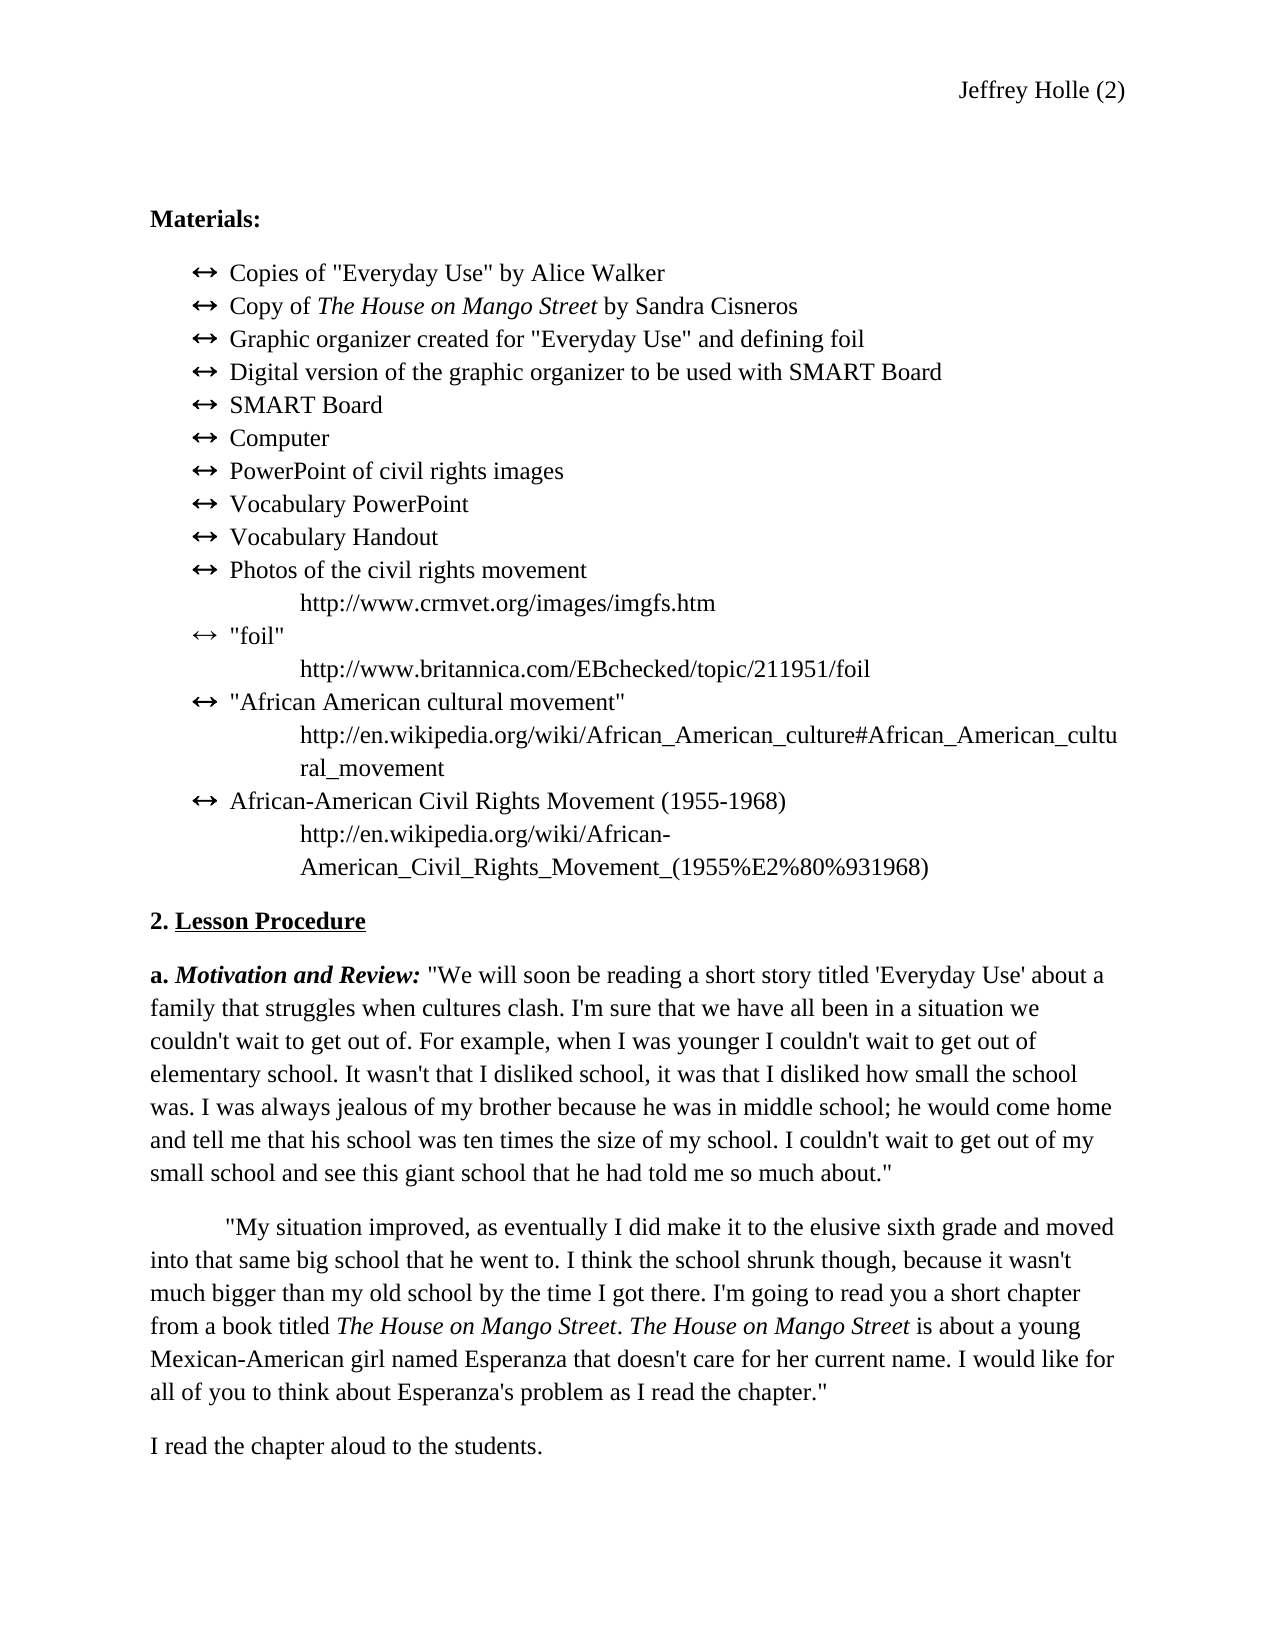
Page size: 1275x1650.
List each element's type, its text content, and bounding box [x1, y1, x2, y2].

list Vocabulary PowerPoint [192, 489, 1125, 518]
list Computer [192, 423, 1125, 452]
list PowerPoint of civil rights images [192, 456, 1125, 484]
text I read the chapter aloud to the students. [150, 1431, 1125, 1459]
list Graphic organizer created for "Everyday Use" and defining foil [192, 324, 1125, 352]
list "African American cultural movement" http://en.wikipedia.org/wiki/African_American_culture#African_American_cultu ral_movement [192, 687, 1125, 782]
text a. Motivation and Review: "We will soon be reading a short story titled 'Everyday Use' about a family that struggles when cultures clash. I'm sure that we have all been in a situation we couldn't wait to get out of. For example, when I was younger I couldn't wait to get out of elementary school. It wasn't that I disliked school, it was that I disliked how small the school was. I was always jealous of my brother because he was in middle school; he would come home and tell me that his school was ten times the size of my school. I couldn't wait to get out of my small school and see this giant school that he had told me so much about." [150, 960, 1125, 1187]
list Vocabulary Handout [192, 522, 1125, 551]
list http://www.crmvet.org/images/imgfs.htm [229, 588, 1125, 617]
list Copies of "Everyday Use" by Alice Walker [192, 258, 1125, 286]
list "foil" [192, 621, 1125, 650]
text 2. Lesson Procedure [150, 906, 1125, 935]
list Digital version of the graphic organizer to be used with SMART Board [192, 357, 1125, 386]
list African-American Civil Rights Movement (1955-1968) [192, 786, 1125, 815]
list http://en.wikipedia.org/wiki/African- American_Civil_Rights_Movement_(1955%E2%80%931968) [229, 819, 1125, 881]
list SMART Board [192, 390, 1125, 418]
text Materials: [150, 204, 1125, 233]
text "My situation improved, as eventually I did make it to the elusive sixth grade and moved into that same big school that he went to. I think the school shrunk though, because it wasn't much bigger than my old school by the time I got there. I'm going to read you a short chapter from a book titled The House on Mango Street. The House on Mango Street is about a young Mexican-American girl named Esperanza that doesn't care for her current name. I would like for all of you to think about Esperanza's problem as I read the chapter." [150, 1212, 1125, 1406]
list Photos of the civil rights movement [192, 555, 1125, 584]
list Copy of The House on Mango Street by Sandra Cisneros [192, 291, 1125, 319]
list http://www.britannica.com/EBchecked/topic/211951/foil [229, 654, 1125, 683]
